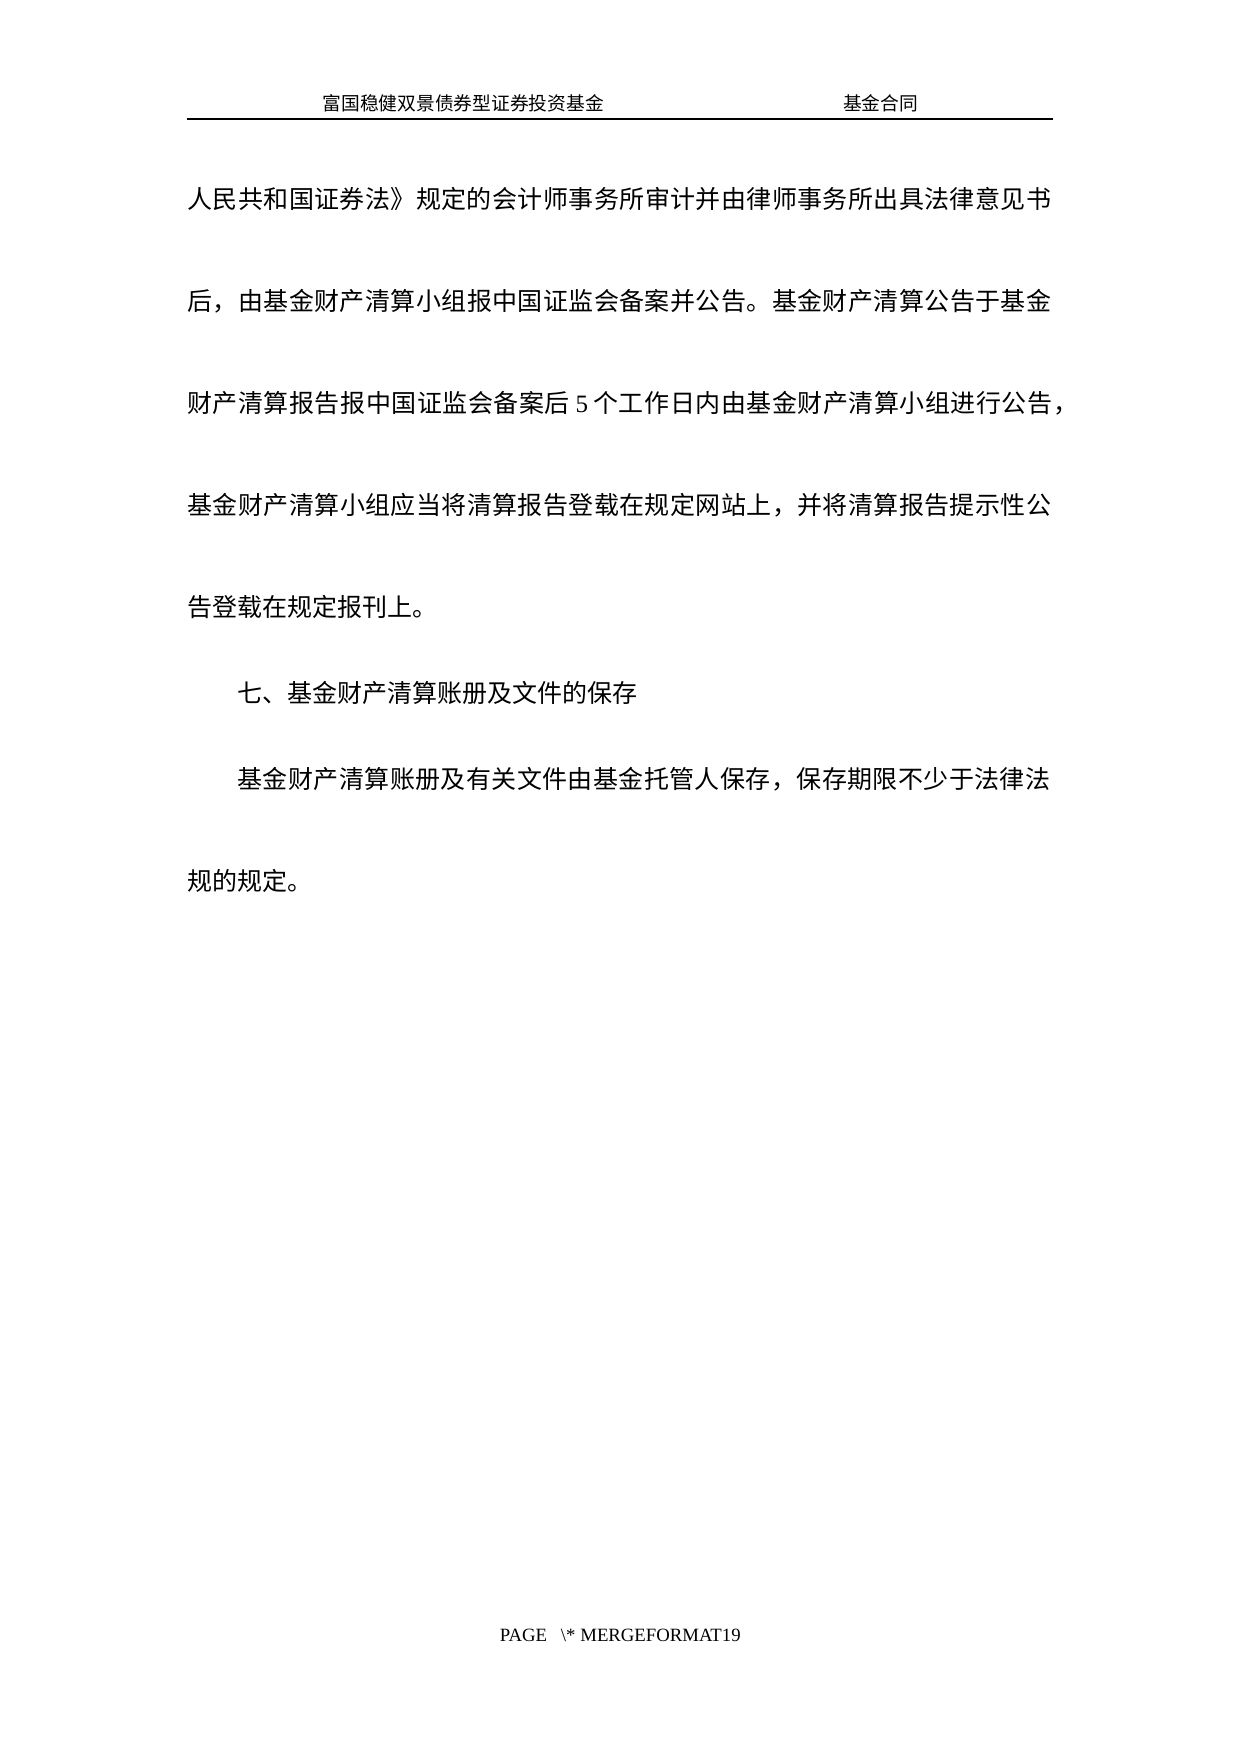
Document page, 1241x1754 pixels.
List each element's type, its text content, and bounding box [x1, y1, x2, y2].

text 七、基金财产清算账册及文件的保存 [187, 657, 1053, 725]
text 基金财产清算账册及有关文件由基金托管人保存，保存期限不少于法律法规的规定。 [187, 743, 1053, 913]
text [187, 164, 1053, 639]
